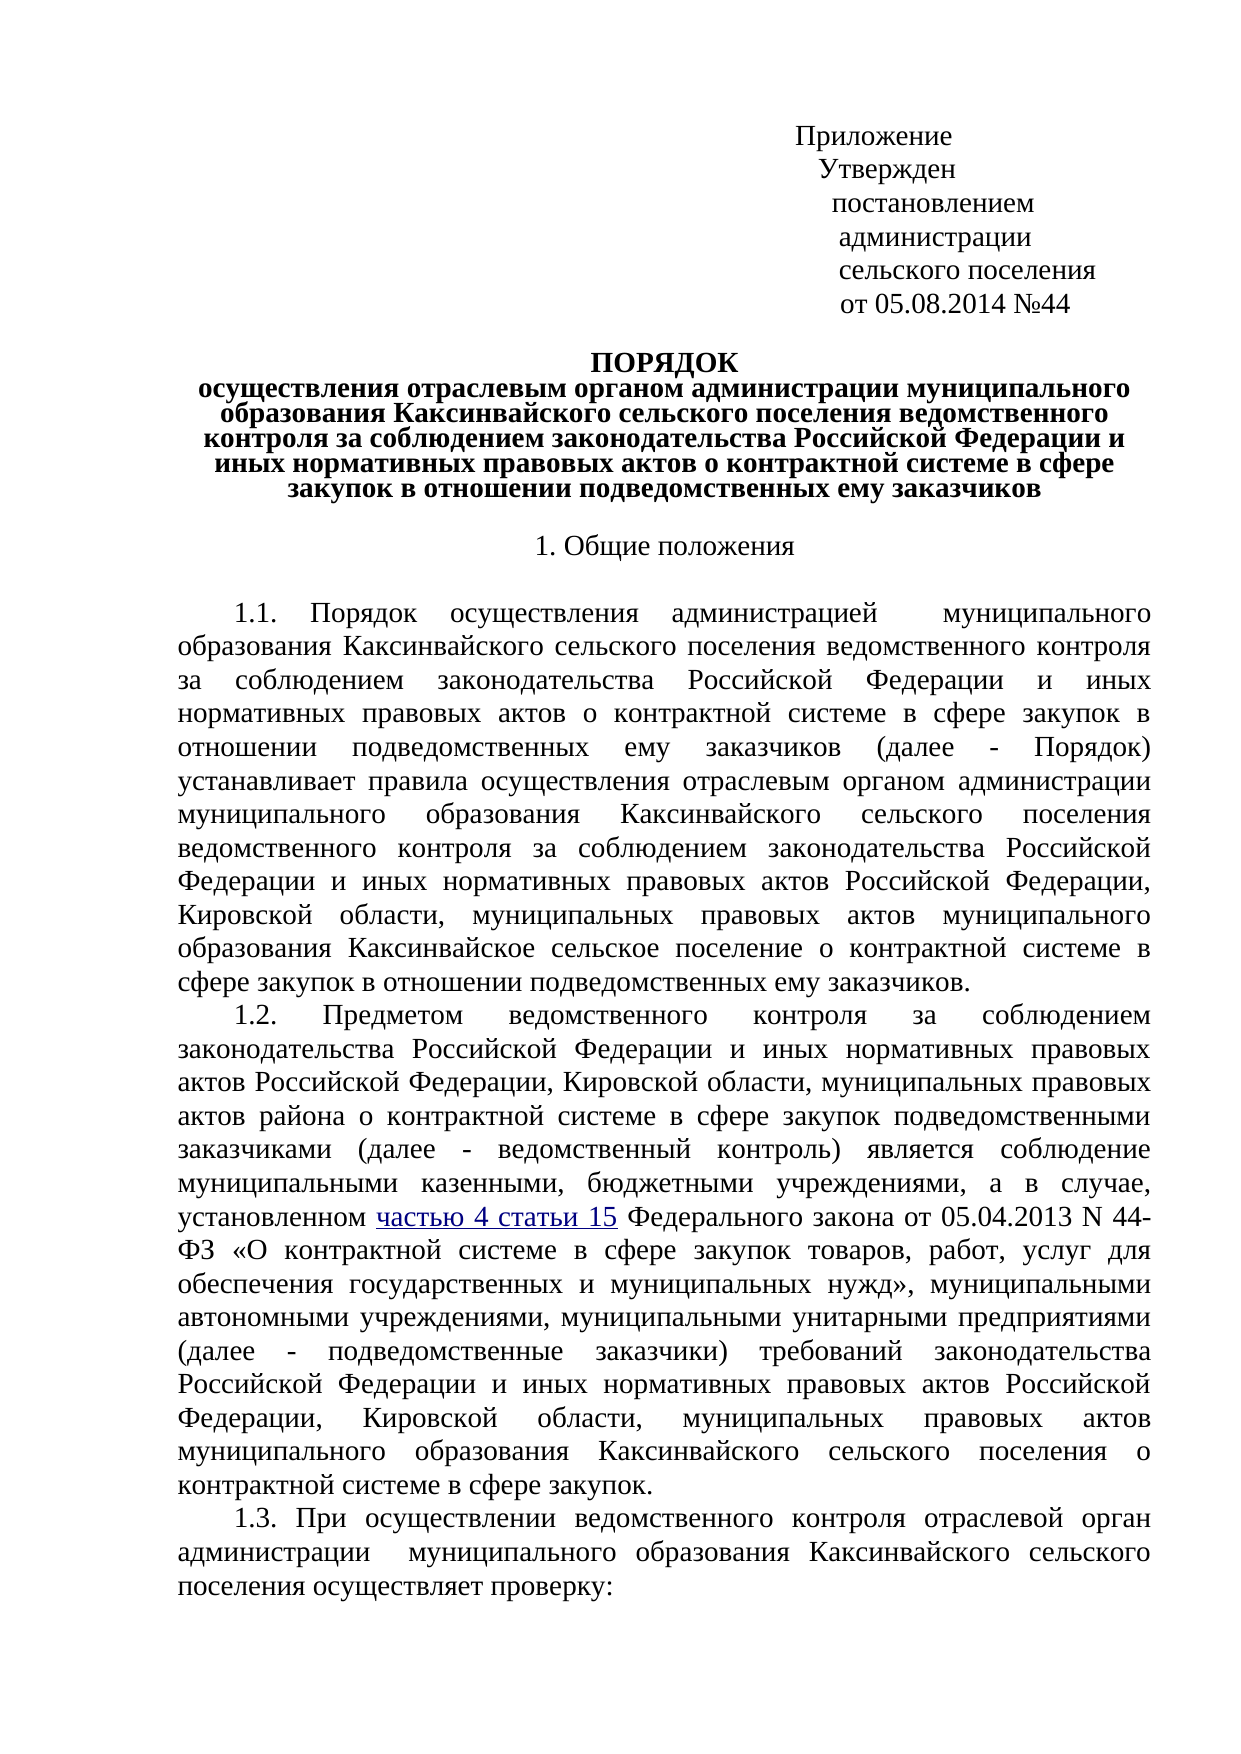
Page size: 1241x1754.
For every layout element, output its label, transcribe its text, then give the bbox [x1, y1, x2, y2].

text ПОРЯДОК [177, 353, 681, 378]
text ПОРЯДОК [691, 353, 1152, 378]
text 1.1. Порядок осуществления администрацией муниципального образования Каксинвайского сельского поселения ведомственного контроля за соблюдением законодательства Российской Федерации и иных нормативных правовых актов о контрактной системе в сфере закупок в отношении подведомственных ему заказчиков (далее - Порядок) устанавливает правила осуществления отраслевым органом администрации муниципального образования Каксинвайского сельского поселения ведомственного контроля за соблюдением законодательства Российской Федерации и иных нормативных правовых актов Российской Федерации, Кировской области, муниципальных правовых актов муниципального образования Каксинвайское сельское поселение о контрактной системе в сфере закупок в отношении подведомственных ему заказчиков. [177, 595, 1152, 997]
text сельского поселения [546, 252, 1152, 286]
text Утвержден [177, 152, 1152, 185]
text от 05.08.2014 №44 [546, 286, 1152, 319]
text Приложение [177, 118, 1152, 152]
text 1.3. При осуществлении ведомственного контроля отраслевой орган администрации муниципального образования Каксинвайского сельского поселения осуществляет проверку: [177, 1501, 1152, 1601]
text осуществления отраслевым органом администрации муниципального образования Каксинвайского сельского поселения ведомственного контроля за соблюдением законодательства Российской Федерации и иных нормативных правовых актов о контрактной системе в сфере закупок в отношении подведомственных ему заказчиков [177, 378, 1152, 503]
text постановлением [546, 185, 1152, 219]
text 1.2. Предметом ведомственного контроля за соблюдением законодательства Российской Федерации и иных нормативных правовых актов Российской Федерации, Кировской области, муниципальных правовых актов района о контрактной системе в сфере закупок подведомственными заказчиками (далее - ведомственный контроль) является соблюдение муниципальными казенными, бюджетными учреждениями, а в случае, установленном частью 4 статьи 15 Федерального закона от 05.04.2013 N 44-ФЗ «О контрактной системе в сфере закупок товаров, работ, услуг для обеспечения государственных и муниципальных нужд», муниципальными автономными учреждениями, муниципальными унитарными предприятиями (далее - подведомственные заказчики) требований законодательства Российской Федерации и иных нормативных правовых актов Российской Федерации, Кировской области, муниципальных правовых актов муниципального образования Каксинвайского сельского поселения о контрактной системе в сфере закупок. [177, 997, 1152, 1501]
text 1. Общие положения [177, 528, 1152, 561]
text администрации [546, 219, 1152, 252]
